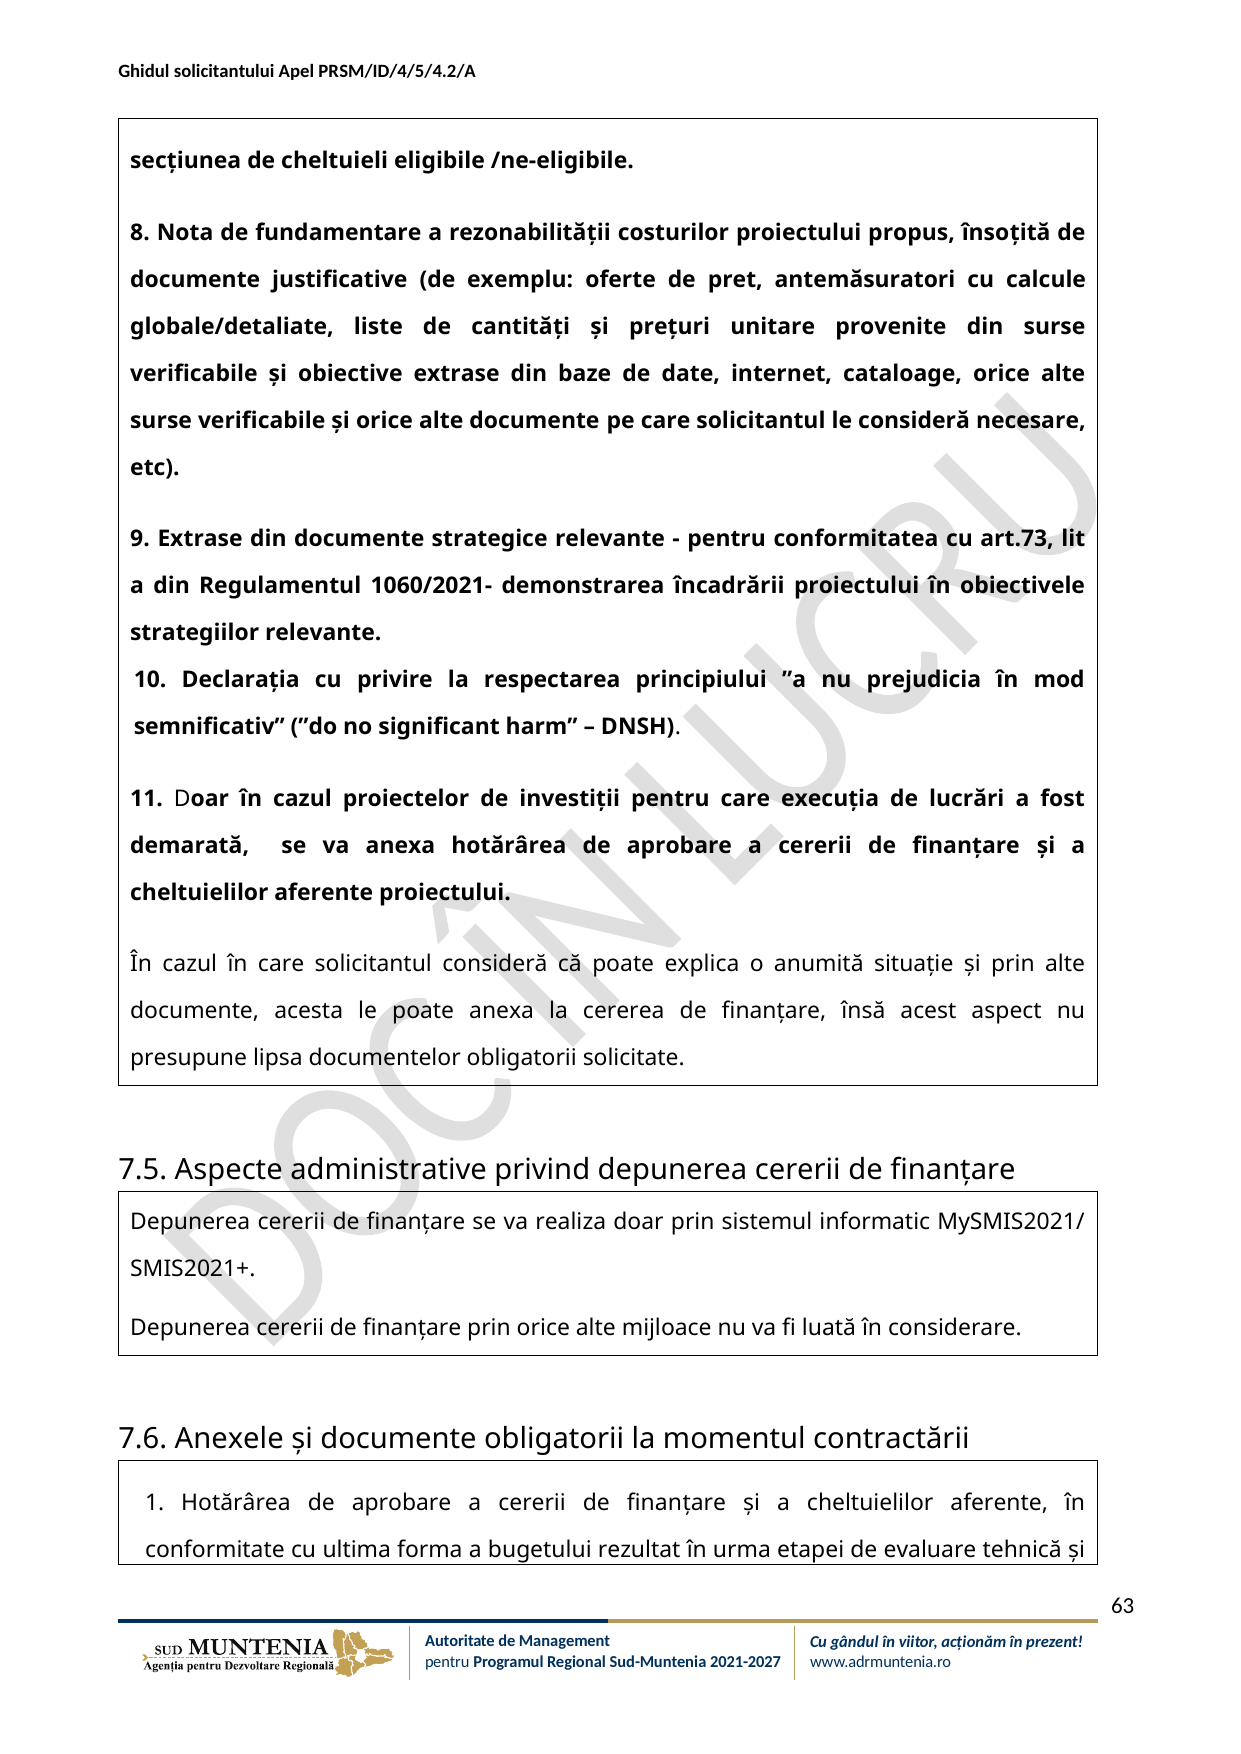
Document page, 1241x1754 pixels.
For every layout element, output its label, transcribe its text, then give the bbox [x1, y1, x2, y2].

subtitle 7.5. Aspecte administrative privind depunerea cererii de finanțare [118, 1148, 1134, 1188]
table_header Depunerea cererii de finanțare se va realiza doar prin sistemul informatic MySMIS2021/ SMIS2021+. Depunerea cererii de finanțare prin orice alte mijloace nu va fi luată în considerare. [119, 1192, 1097, 1354]
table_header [119, 119, 1097, 1085]
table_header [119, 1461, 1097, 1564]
subtitle 7.6. Anexele și documente obligatorii la momentul contractării [118, 1417, 1134, 1457]
